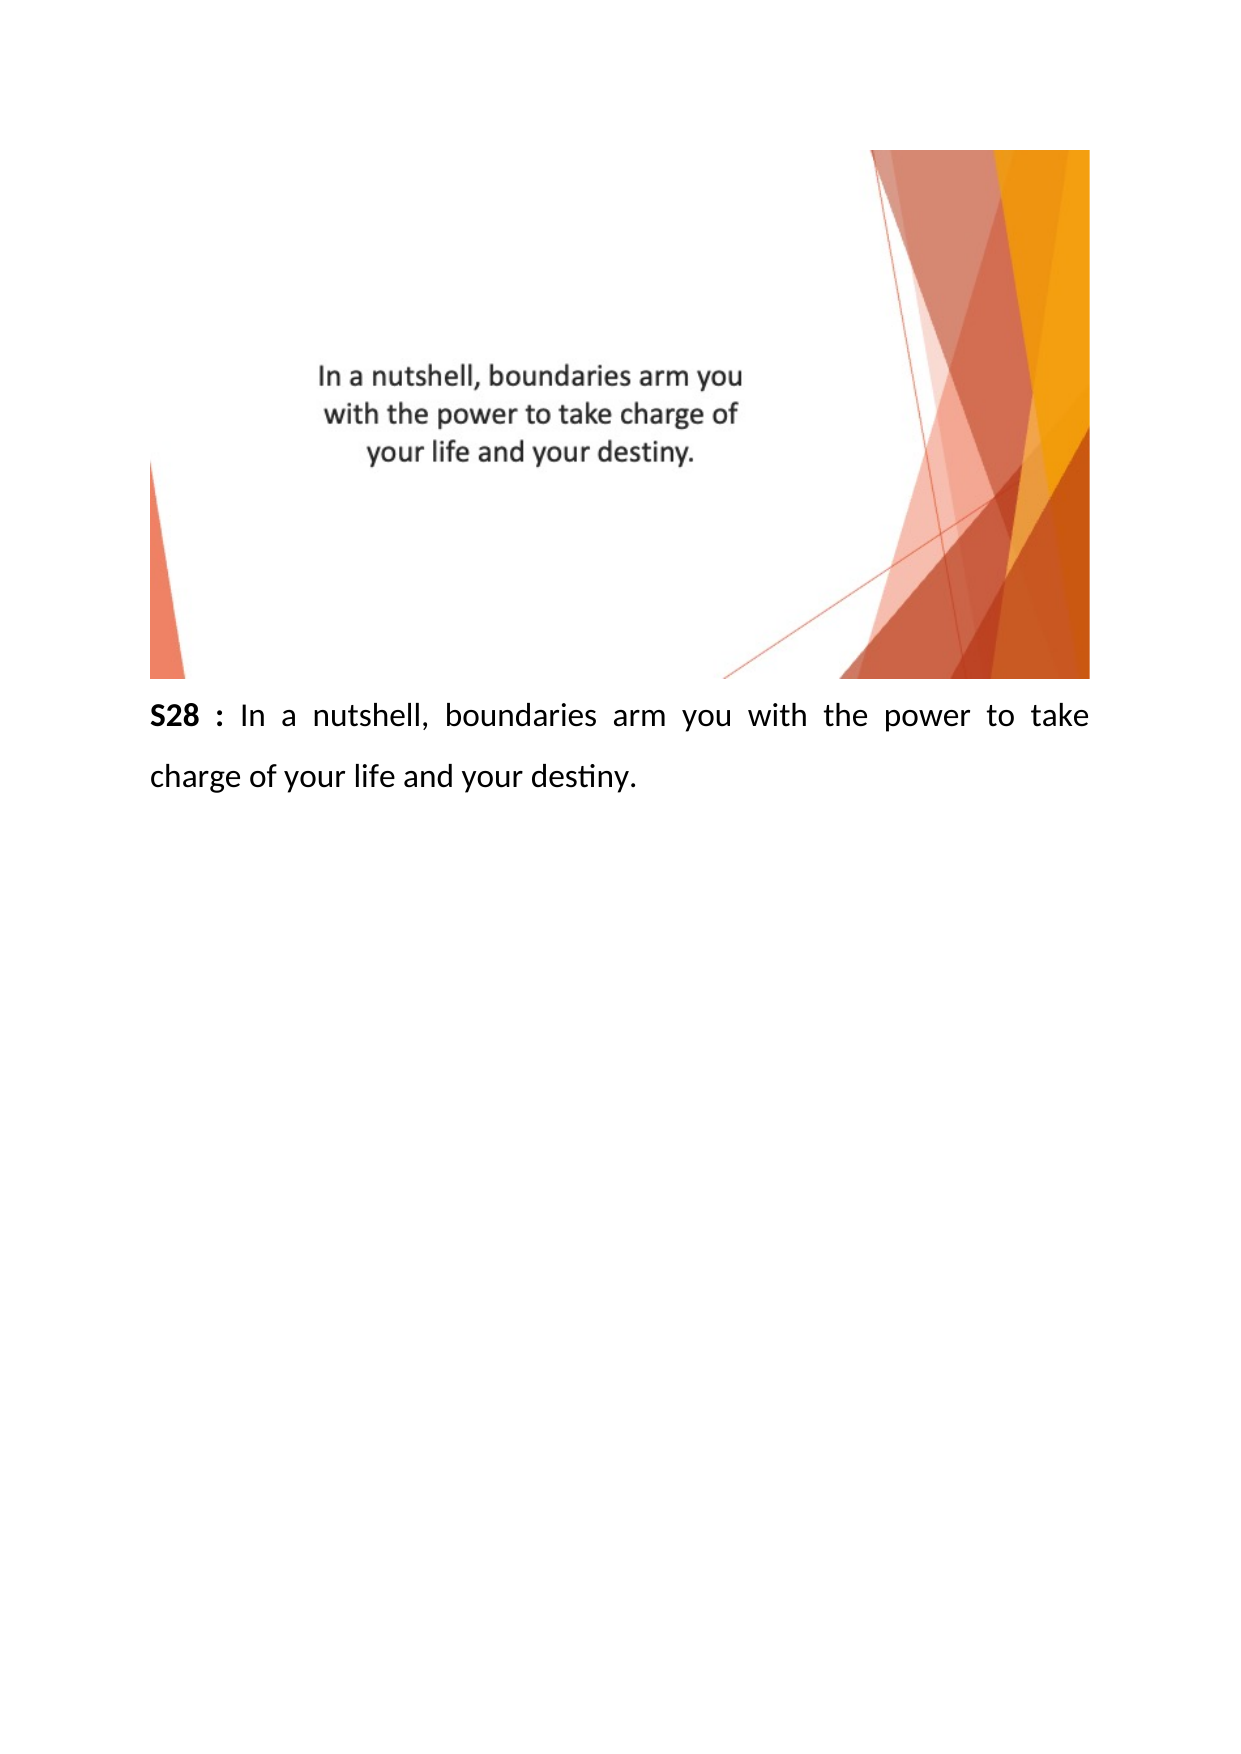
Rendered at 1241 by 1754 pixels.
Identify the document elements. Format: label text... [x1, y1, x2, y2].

picture [150, 150, 1090, 679]
text S28 : In a nutshell, boundaries arm you with the power to take charge of your life and your destiny. [150, 694, 1090, 796]
